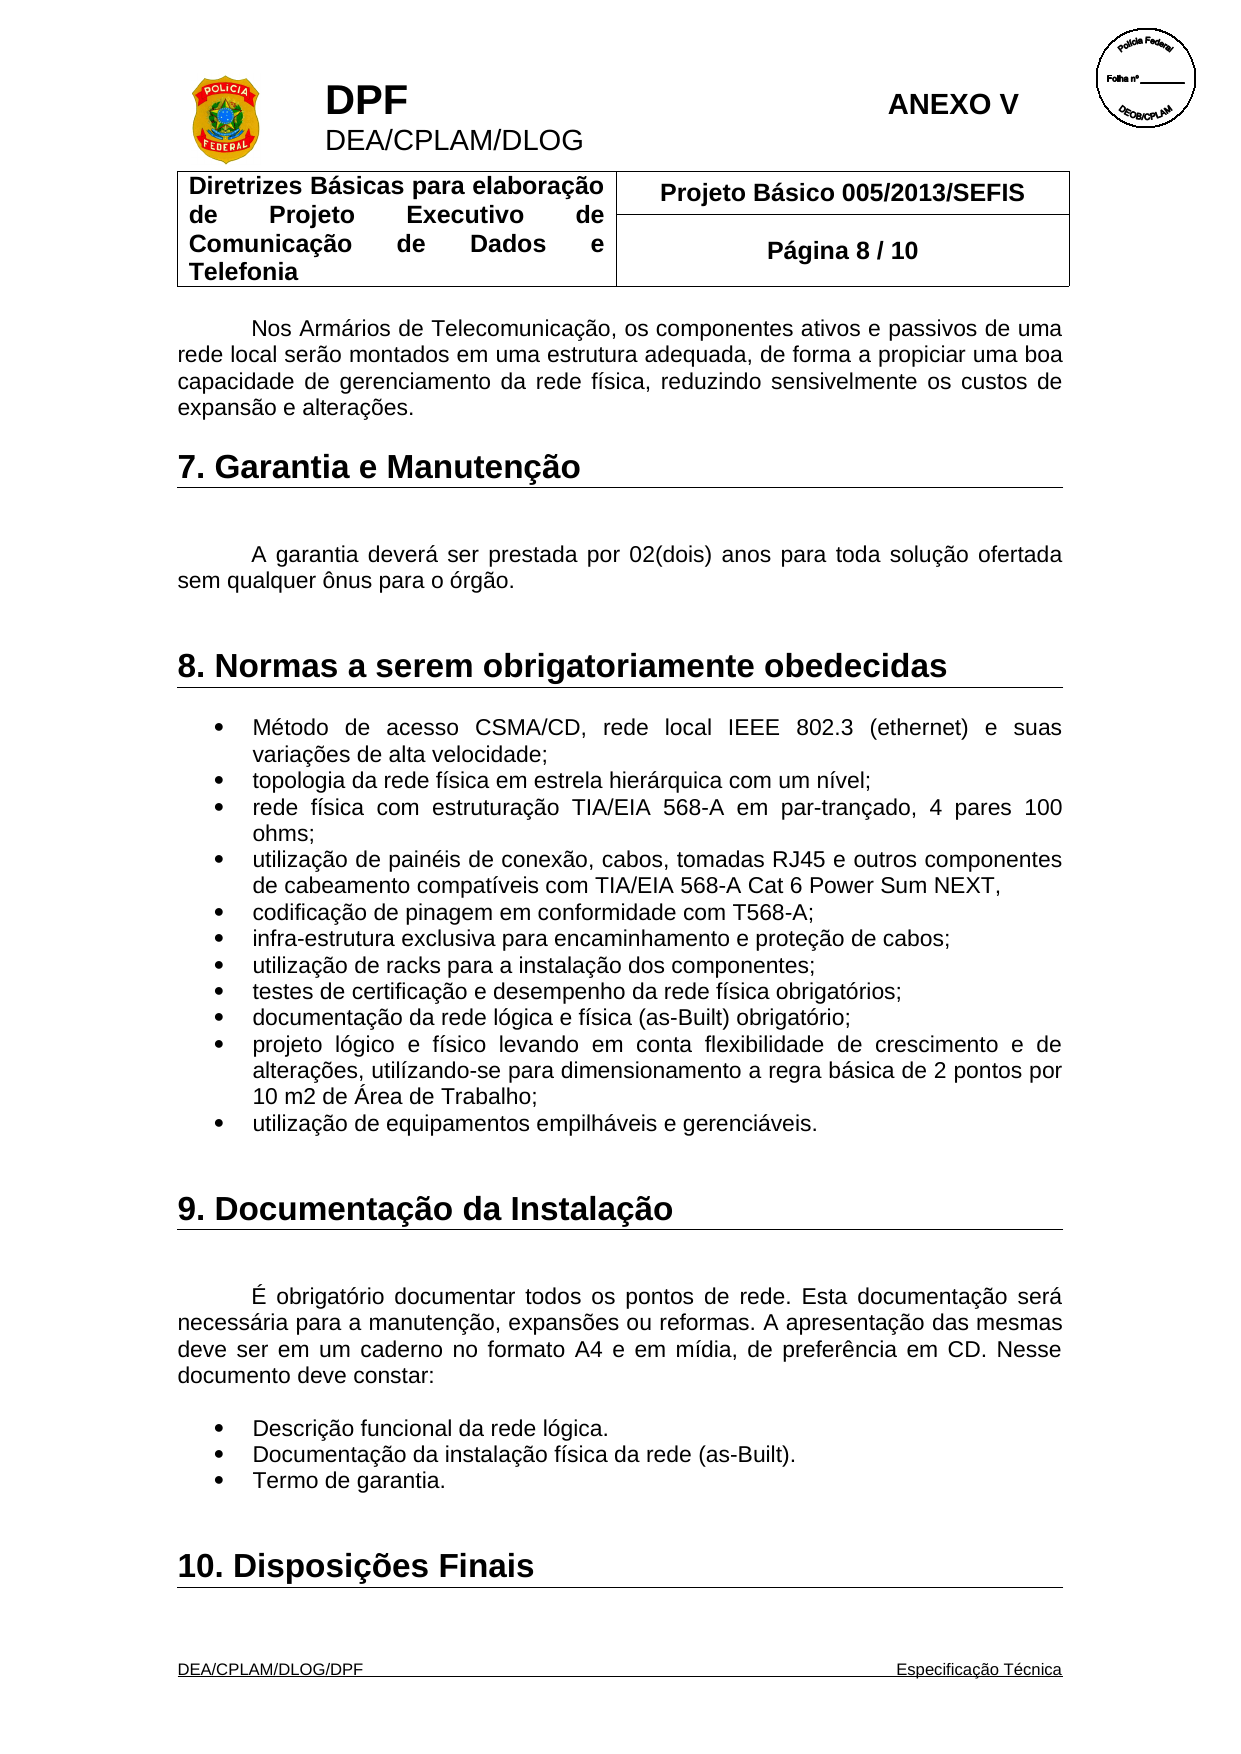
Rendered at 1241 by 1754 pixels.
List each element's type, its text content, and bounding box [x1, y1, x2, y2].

list testes de certificação e desempenho da rede física obrigatórios; [215, 978, 1063, 1004]
list infra-estrutura exclusiva para encaminhamento e proteção de cabos; [215, 925, 1063, 952]
list codificação de pinagem em conformidade com T568-A; [215, 899, 1063, 925]
list projeto lógico e físico levando em conta flexibilidade de crescimento e de alterações, utilízando-se para dimensionamento a regra básica de 2 pontos por 10 m2 de Área de Trabalho; [215, 1031, 1063, 1110]
list Termo de garantia. [215, 1467, 1063, 1494]
text 9. Documentação da Instalação [177, 1189, 1063, 1229]
text A garantia deverá ser prestada por 02(dois) anos para toda solução ofertada sem qualquer ônus para o órgão. [177, 541, 1063, 594]
text 8. Normas a serem obrigatoriamente obedecidas [177, 646, 1063, 687]
text 10. Disposições Finais [177, 1547, 1063, 1587]
list topologia da rede física em estrela hierárquica com um nível; [215, 767, 1063, 793]
list utilização de racks para a instalação dos componentes; [215, 952, 1063, 978]
list Descrição funcional da rede lógica. [215, 1415, 1063, 1441]
list documentação da rede lógica e física (as-Built) obrigatório; [215, 1004, 1063, 1031]
list rede física com estruturação TIA/EIA 568-A em par-trançado, 4 pares 100 ohms; [215, 793, 1063, 846]
text 7. Garantia e Manutenção [177, 447, 1063, 487]
list Método de acesso CSMA/CD, rede local IEEE 802.3 (ethernet) e suas variações de alta velocidade; [215, 714, 1063, 767]
list utilização de painéis de conexão, cabos, tomadas RJ45 e outros componentes de cabeamento compatíveis com TIA/EIA 568-A Cat 6 Power Sum NEXT, [215, 846, 1063, 899]
picture [1077, 18, 1218, 157]
list utilização de equipamentos empilháveis e gerenciáveis. [215, 1110, 1063, 1136]
text É obrigatório documentar todos os pontos de rede. Esta documentação será necessária para a manutenção, expansões ou reformas. A apresentação das mesmas deve ser em um caderno no formato A4 e em mídia, de preferência em CD. Nesse documento deve constar: [177, 1283, 1063, 1388]
text Nos Armários de Telecomunicação, os componentes ativos e passivos de uma rede local serão montados em uma estrutura adequada, de forma a propiciar uma boa capacidade de gerenciamento da rede física, reduzindo sensivelmente os custos de expansão e alterações. [177, 315, 1063, 420]
list Documentação da instalação física da rede (as-Built). [215, 1441, 1063, 1467]
